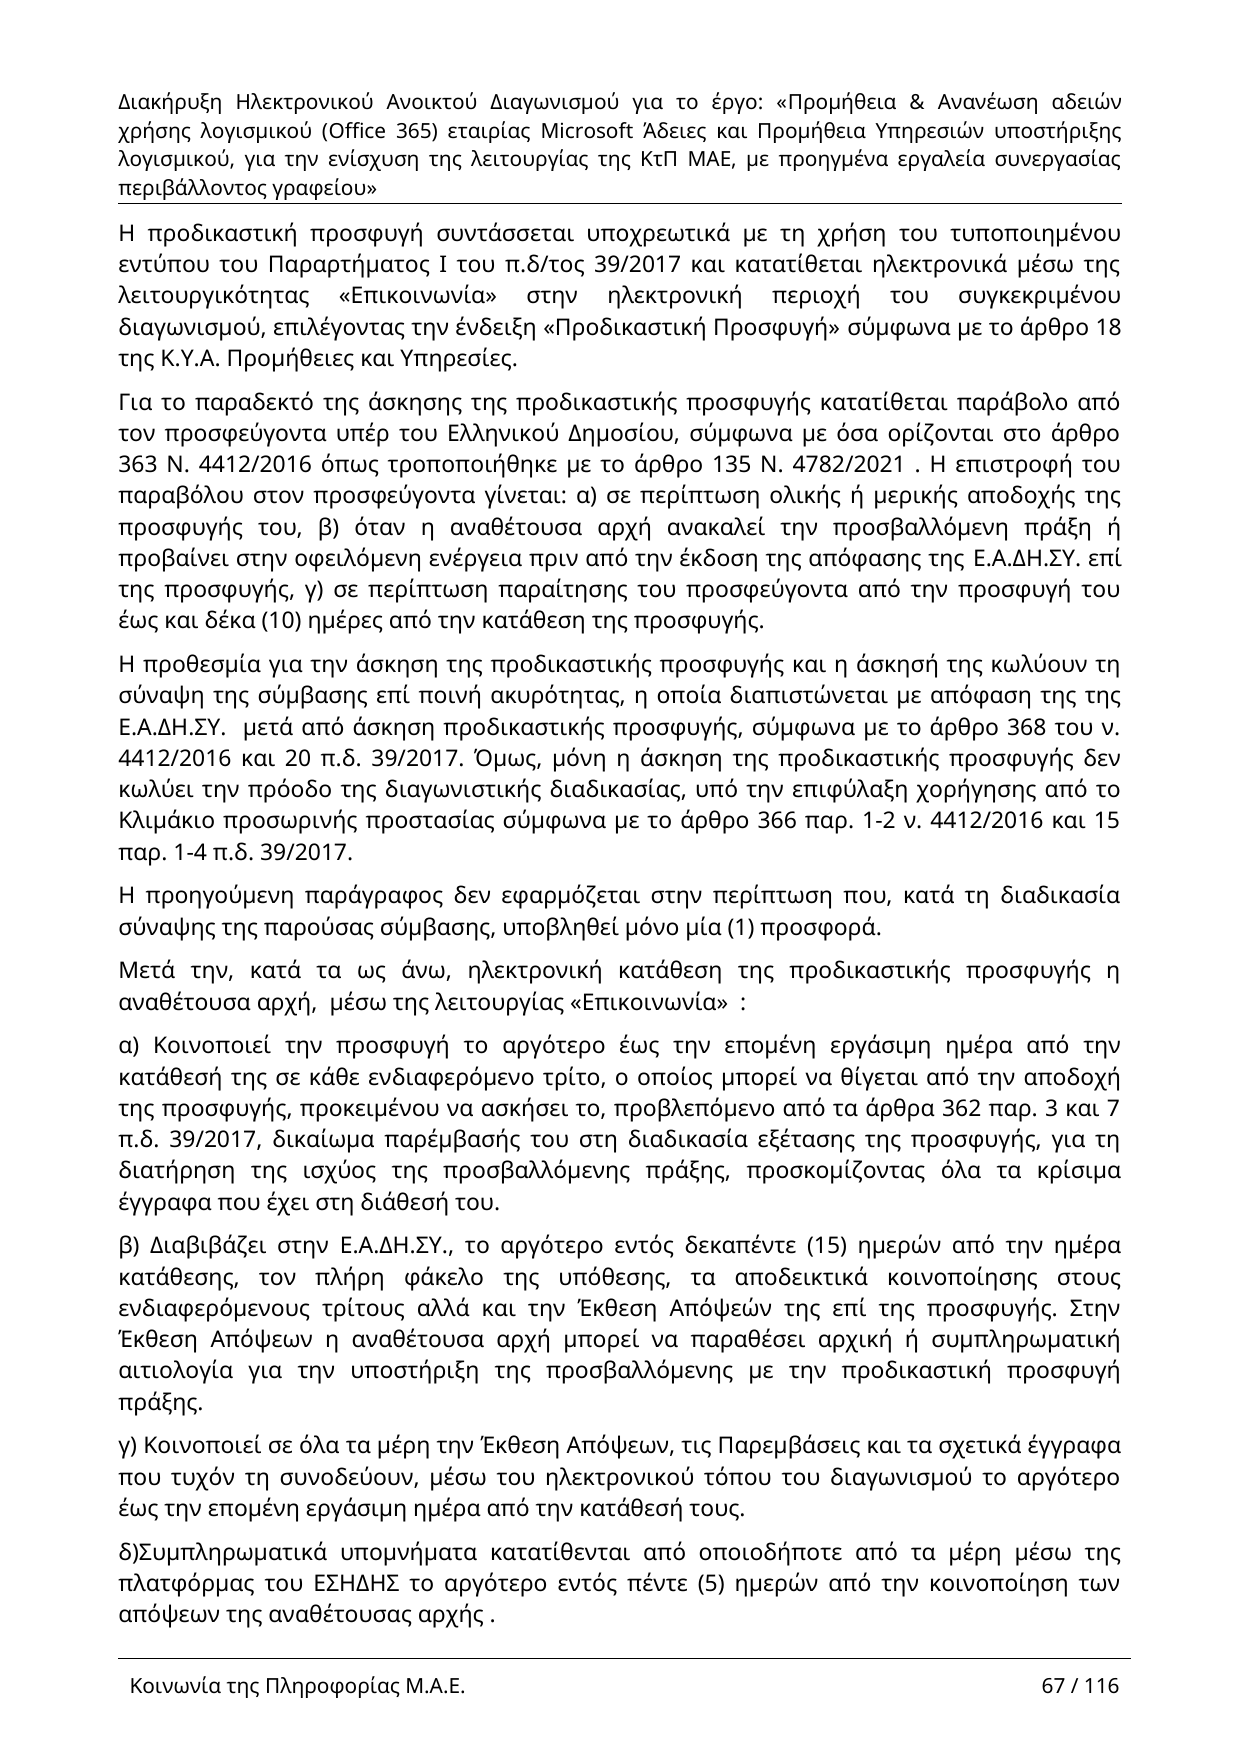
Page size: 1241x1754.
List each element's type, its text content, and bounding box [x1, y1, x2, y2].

text Η προηγούμενη παράγραφος δεν εφαρμόζεται στην περίπτωση που, κατά τη διαδικασία σύναψης της παρούσας σύμβασης, υποβληθεί μόνο μία (1) προσφορά. [118, 879, 1122, 942]
text β) Διαβιβάζει στην Ε.Α.ΔΗ.ΣΥ., το αργότερο εντός δεκαπέντε (15) ημερών από την ημέρα κατάθεσης, τον πλήρη φάκελο της υπόθεσης, τα αποδεικτικά κοινοποίησης στους ενδιαφερόμενους τρίτους αλλά και την Έκθεση Απόψεών της επί της προσφυγής. Στην Έκθεση Απόψεων η αναθέτουσα αρχή μπορεί να παραθέσει αρχική ή συμπληρωματική αιτιολογία για την υποστήριξη της προσβαλλόμενης με την προδικαστική προσφυγή πράξης. [118, 1229, 1122, 1417]
text Η προθεσμία για την άσκηση της προδικαστικής προσφυγής και η άσκησή της κωλύουν τη σύναψη της σύμβασης επί ποινή ακυρότητας, η οποία διαπιστώνεται με απόφαση της της Ε.Α.ΔΗ.ΣΥ. μετά από άσκηση προδικαστικής προσφυγής, σύμφωνα με το άρθρο 368 του ν. 4412/2016 και 20 π.δ. 39/2017. Όμως, μόνη η άσκηση της προδικαστικής προσφυγής δεν κωλύει την πρόοδο της διαγωνιστικής διαδικασίας, υπό την επιφύλαξη χορήγησης από το Κλιμάκιο προσωρινής προστασίας σύμφωνα με το άρθρο 366 παρ. 1-2 ν. 4412/2016 και 15 παρ. 1-4 π.δ. 39/2017. [118, 648, 1122, 867]
text δ)Συμπληρωματικά υπομνήματα κατατίθενται από οποιοδήποτε από τα μέρη μέσω της πλατφόρμας του ΕΣΗΔΗΣ το αργότερο εντός πέντε (5) ημερών από την κοινοποίηση των απόψεων της αναθέτουσας αρχής . [118, 1536, 1122, 1629]
text Για το παραδεκτό της άσκησης της προδικαστικής προσφυγής κατατίθεται παράβολο από τον προσφεύγοντα υπέρ του Ελληνικού Δημοσίου, σύμφωνα με όσα ορίζονται στο άρθρο 363 Ν. 4412/2016 όπως τροποποιήθηκε με το άρθρο 135 Ν. 4782/2021 . Η επιστροφή του παραβόλου στον προσφεύγοντα γίνεται: α) σε περίπτωση ολικής ή μερικής αποδοχής της προσφυγής του, β) όταν η αναθέτουσα αρχή ανακαλεί την προσβαλλόμενη πράξη ή προβαίνει στην οφειλόμενη ενέργεια πριν από την έκδοση της απόφασης της Ε.Α.ΔΗ.ΣΥ. επί της προσφυγής, γ) σε περίπτωση παραίτησης του προσφεύγοντα από την προσφυγή του έως και δέκα (10) ημέρες από την κατάθεση της προσφυγής. [118, 386, 1122, 636]
text Η προδικαστική προσφυγή συντάσσεται υποχρεωτικά με τη χρήση του τυποποιημένου εντύπου του Παραρτήματος Ι του π.δ/τος 39/2017 και κατατίθεται ηλεκτρονικά μέσω της λειτουργικότητας «Επικοινωνία» στην ηλεκτρονική περιοχή του συγκεκριμένου διαγωνισμού, επιλέγοντας την ένδειξη «Προδικαστική Προσφυγή» σύμφωνα με το άρθρο 18 της Κ.Υ.Α. Προμήθειες και Υπηρεσίες. [118, 217, 1122, 373]
text γ) Κοινοποιεί σε όλα τα μέρη την Έκθεση Απόψεων, τις Παρεμβάσεις και τα σχετικά έγγραφα που τυχόν τη συνοδεύουν, μέσω του ηλεκτρονικού τόπου του διαγωνισμού το αργότερο έως την επομένη εργάσιμη ημέρα από την κατάθεσή τους. [118, 1429, 1122, 1523]
text α) Κοινοποιεί την προσφυγή το αργότερο έως την επομένη εργάσιμη ημέρα από την κατάθεσή της σε κάθε ενδιαφερόμενο τρίτο, ο οποίος μπορεί να θίγεται από την αποδοχή της προσφυγής, προκειμένου να ασκήσει το, προβλεπόμενο από τα άρθρα 362 παρ. 3 και 7 π.δ. 39/2017, δικαίωμα παρέμβασής του στη διαδικασία εξέτασης της προσφυγής, για τη διατήρηση της ισχύος της προσβαλλόμενης πράξης, προσκομίζοντας όλα τα κρίσιμα έγγραφα που έχει στη διάθεσή του. [118, 1029, 1122, 1217]
text Μετά την, κατά τα ως άνω, ηλεκτρονική κατάθεση της προδικαστικής προσφυγής η αναθέτουσα αρχή, μέσω της λειτουργίας «Επικοινωνία» : [118, 954, 1122, 1017]
